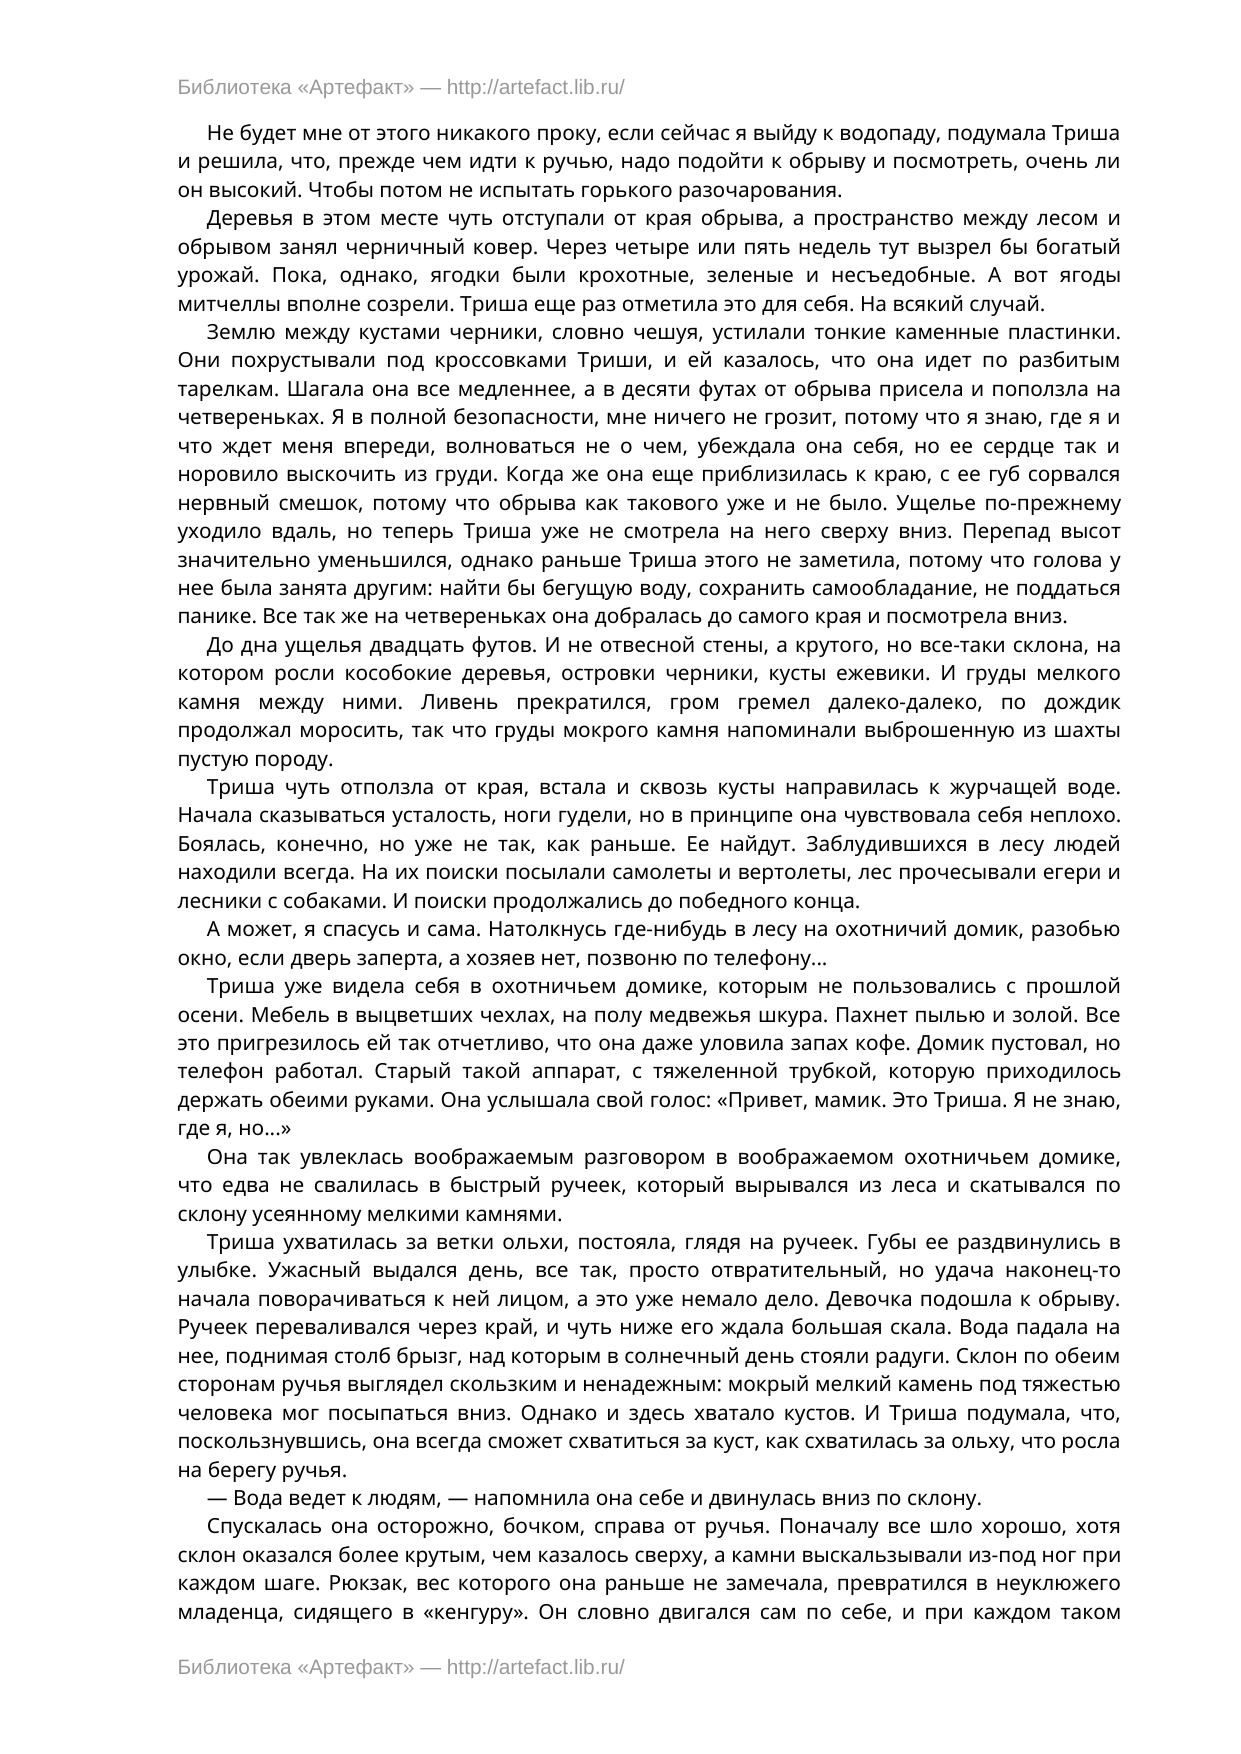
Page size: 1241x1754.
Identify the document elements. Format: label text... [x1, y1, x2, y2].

text Триша чуть отползла от края, встала и сквозь кусты направилась к журчащей воде. Начала сказываться усталость, ноги гудели, но в принципе она чувствовала себя неплохо. Боялась, конечно, но уже не так, как раньше. Ее найдут. Заблудившихся в лесу людей находили всегда. На их поиски посылали самолеты и вертолеты, лес прочесывали егери и лесники с собаками. И поиски продолжались до победного конца. [177, 772, 1122, 914]
text Она так увлеклась воображаемым разговором в воображаемом охотничьем домике, что едва не свалилась в быстрый ручеек, который вырывался из леса и скатывался по склону усеянному мелкими камнями. [177, 1142, 1122, 1227]
text Деревья в этом месте чуть отступали от края обрыва, а пространство между лесом и обрывом занял черничный ковер. Через четыре или пять недель тут вызрел бы богатый урожай. Пока, однако, ягодки были крохотные, зеленые и несъедобные. А вот ягоды митчеллы вполне созрели. Триша еще раз отметила это для себя. На всякий случай. [177, 203, 1122, 317]
text Триша уже видела себя в охотничьем домике, которым не пользовались с прошлой осени. Мебель в выцветших чехлах, на полу медвежья шкура. Пахнет пылью и золой. Все это пригрезилось ей так отчетливо, что она даже уловила запах кофе. Домик пустовал, но телефон работал. Старый такой аппарат, с тяжеленной трубкой, которую приходилось держать обеими руками. Она услышала свой голос: «Привет, мамик. Это Триша. Я не знаю, где я, но...» [177, 971, 1122, 1142]
text Триша ухватилась за ветки ольхи, постояла, глядя на ручеек. Губы ее раздвинулись в улыбке. Ужасный выдался день, все так, просто отвратительный, но удача наконец-то начала поворачиваться к ней лицом, а это уже немало дело. Девочка подошла к обрыву. Ручеек переваливался через край, и чуть ниже его ждала большая скала. Вода падала на нее, поднимая столб брызг, над которым в солнечный день стояли радуги. Склон по обеим сторонам ручья выглядел скользким и ненадежным: мокрый мелкий камень под тяжестью человека мог посыпаться вниз. Однако и здесь хватало кустов. И Триша подумала, что, поскользнувшись, она всегда сможет схватиться за куст, как схватилась за ольху, что росла на берегу ручья. [177, 1227, 1122, 1483]
text А может, я спасусь и сама. Натолкнусь где-нибудь в лесу на охотничий домик, разобью окно, если дверь заперта, а хозяев нет, позвоню по телефону... [177, 914, 1122, 971]
text Не будет мне от этого никакого проку, если сейчас я выйду к водопаду, подумала Триша и решила, что, прежде чем идти к ручью, надо подойти к обрыву и посмотреть, очень ли он высокий. Чтобы потом не испытать горького разочарования. [177, 118, 1122, 203]
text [177, 1512, 1122, 1625]
text Землю между кустами черники, словно чешуя, устилали тонкие каменные пластинки. Они похрустывали под кроссовками Триши, и ей казалось, что она идет по разбитым тарелкам. Шагала она все медленнее, а в десяти футах от обрыва присела и поползла на четвереньках. Я в полной безопасности, мне ничего не грозит, потому что я знаю, где я и что ждет меня впереди, волноваться не о чем, убеждала она себя, но ее сердце так и норовило выскочить из груди. Когда же она еще приблизилась к краю, с ее губ сорвался нервный смешок, потому что обрыва как такового уже и не было. Ущелье по-прежнему уходило вдаль, но теперь Триша уже не смотрела на него сверху вниз. Перепад высот значительно уменьшился, однако раньше Триша этого не заметила, потому что голова у нее была занята другим: найти бы бегущую воду, сохранить самообладание, не поддаться панике. Все так же на четвереньках она добралась до самого края и посмотрела вниз. [177, 317, 1122, 630]
text До дна ущелья двадцать футов. И не отвесной стены, а крутого, но все-таки склона, на котором росли кособокие деревья, островки черники, кусты ежевики. И груды мелкого камня между ними. Ливень прекратился, гром гремел далеко-далеко, по дождик продолжал моросить, так что груды мокрого камня напоминали выброшенную из шахты пустую породу. [177, 630, 1122, 772]
text — Вода ведет к людям, — напомнила она себе и двинулась вниз по склону. [177, 1483, 1122, 1512]
